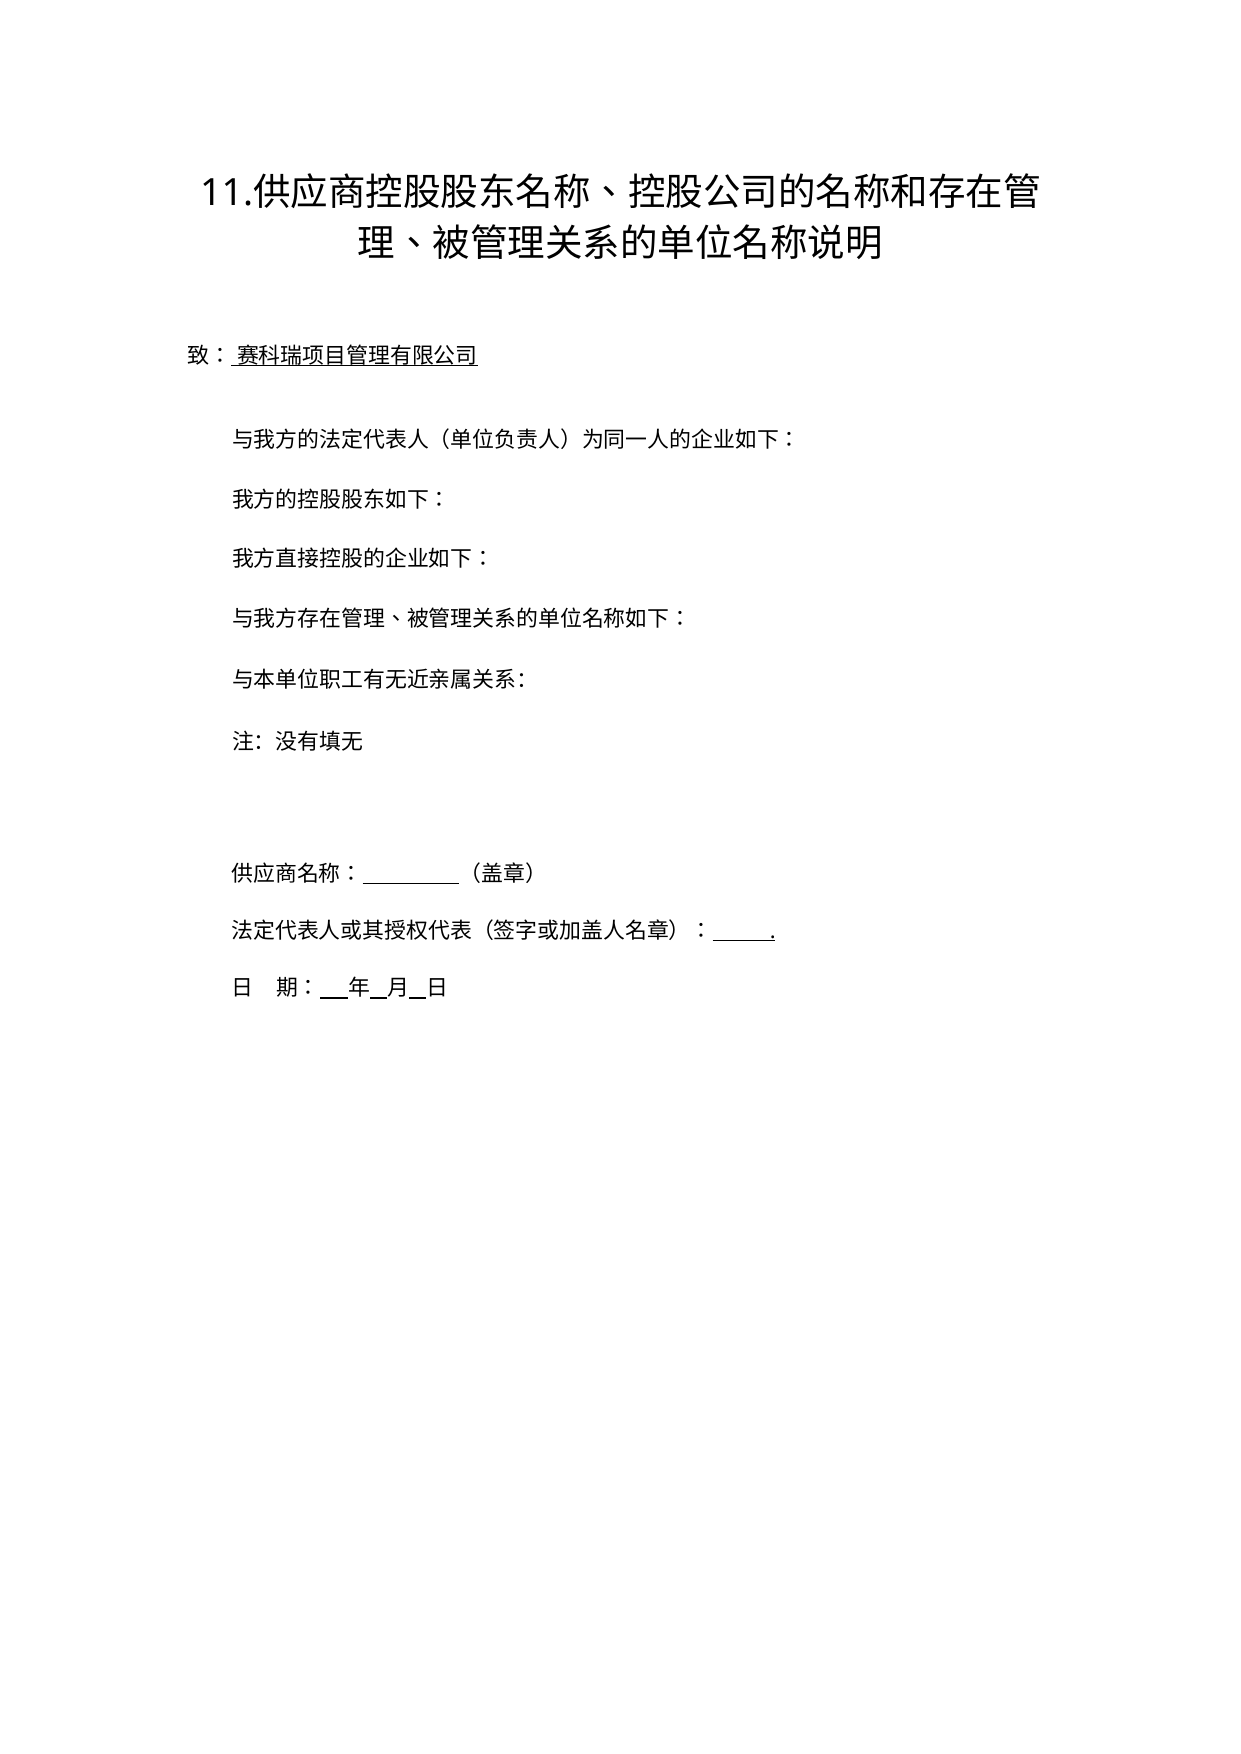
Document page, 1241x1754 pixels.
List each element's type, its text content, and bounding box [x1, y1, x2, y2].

text 与本单位职工有无近亲属关系： [187, 662, 1053, 694]
text 与我方的法定代表人（单位负责人）为同一人的企业如下： [187, 424, 1053, 454]
text 我方直接控股的企业如下： [187, 543, 1053, 573]
text 致： 赛科瑞项目管理有限公司 [187, 339, 1053, 369]
text 11.供应商控股股东名称、控股公司的名称和存在管理、被管理关系的单位名称说明 [187, 162, 1053, 267]
text 供应商名称： （盖章） [187, 857, 1053, 887]
text 与我方存在管理、被管理关系的单位名称如下： [187, 603, 1053, 633]
text 注：没有填无 [187, 724, 1053, 756]
text 日 期： 年 月 日 [187, 972, 1053, 1002]
text 我方的控股股东如下： [187, 484, 1053, 513]
text 法定代表人或其授权代表（签字或加盖人名章）： . [187, 915, 1053, 944]
